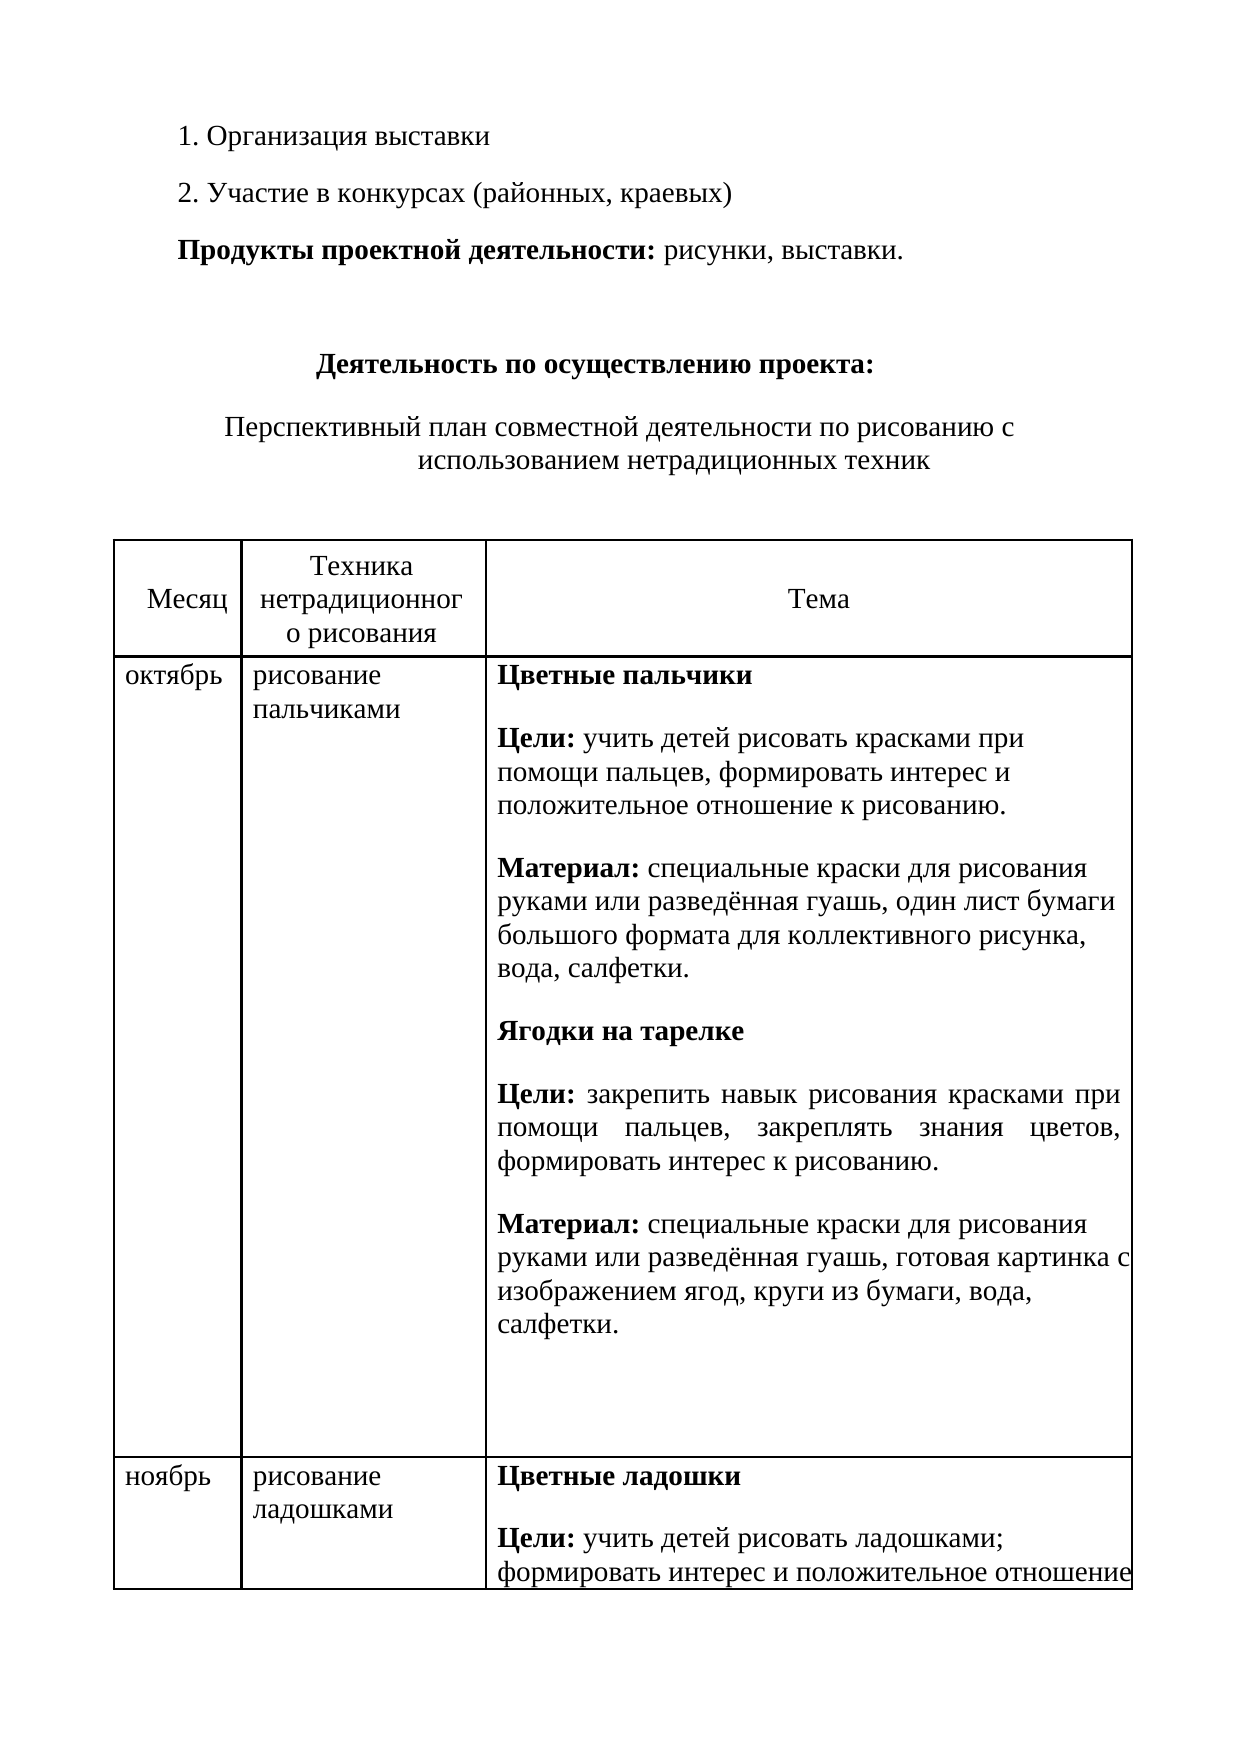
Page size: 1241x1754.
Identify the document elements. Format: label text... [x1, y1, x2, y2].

table_cell Цветные пальчики Цели: учить детей рисовать красками при помощи пальцев, формировать интерес и положительное отношение к рисованию. Материал: специальные краски для рисования руками или разведённая гуашь, один лист бумаги большого формата для коллективного рисунка, вода, салфетки. Ягодки на тарелке Цели: закрепить навык рисования красками при помощи пальцев, закреплять знания цветов, формировать интерес к рисованию. Материал: специальные краски для рисования руками или разведённая гуашь, готовая картинка с изображением ягод, круги из бумаги, вода, салфетки. [487, 658, 1131, 1456]
table_header Техника нетрадиционного рисования [243, 541, 485, 655]
table_header Тема [487, 541, 1131, 655]
table_cell ноябрь [115, 1458, 240, 1588]
text Продукты проектной деятельности: рисунки, выставки. [177, 232, 1152, 266]
table_header Месяц [115, 541, 240, 655]
text Перспективный план совместной деятельности по рисованию с использованием нетрадиционных техник [177, 409, 1171, 476]
table_cell рисование ладошками [243, 1458, 485, 1588]
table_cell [487, 1458, 1131, 1588]
text 1. Организация выставки [177, 118, 1152, 152]
table_cell октябрь [115, 658, 240, 1456]
text 2. Участие в конкурсах (районных, краевых) [177, 175, 1152, 209]
table_cell рисование пальчиками [243, 658, 485, 1456]
text Деятельность по осуществлению проекта: [177, 346, 1152, 379]
